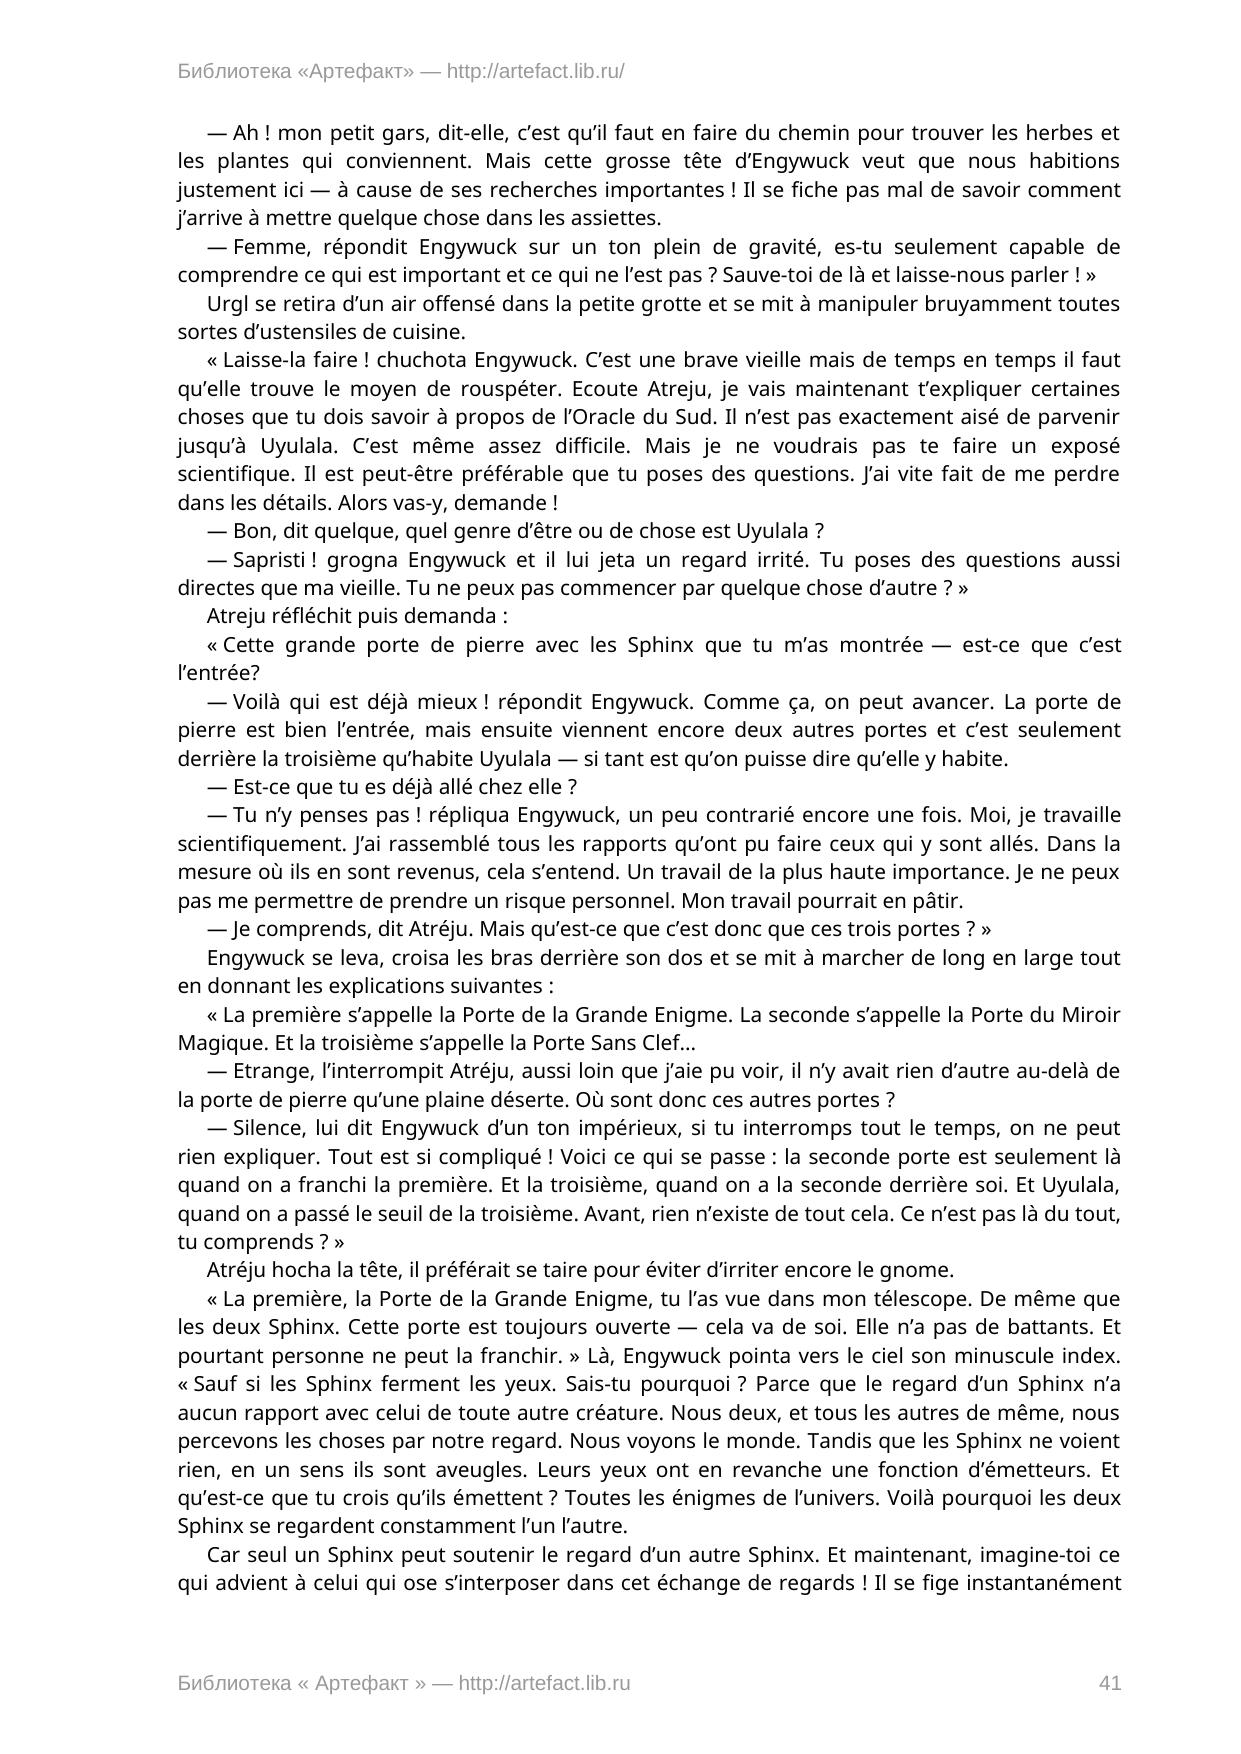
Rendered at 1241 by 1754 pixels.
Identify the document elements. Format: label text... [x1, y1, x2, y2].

text « La première s’appelle la Porte de la Grande Enigme. La seconde s’appelle la Porte du Miroir Magique. Et la troisième s’appelle la Porte Sans Clef... [177, 1000, 1122, 1057]
text — Est-ce que tu es déjà allé chez elle ? [177, 772, 1122, 801]
text Atréju hocha la tête, il préférait se taire pour éviter d’irriter encore le gnome. [177, 1256, 1122, 1284]
text — Je comprends, dit Atréju. Mais qu’est-ce que c’est donc que ces trois portes ? » [177, 914, 1122, 943]
text « Cette grande porte de pierre avec les Sphinx que tu m’as montrée — est-ce que c’est l’entrée? [177, 630, 1122, 687]
text « La première, la Porte de la Grande Enigme, tu l’as vue dans mon télescope. De même que les deux Sphinx. Cette porte est toujours ouverte — cela va de soi. Elle n’a pas de battants. Et pourtant personne ne peut la franchir. » Là, Engywuck pointa vers le ciel son minuscule index. « Sauf si les Sphinx ferment les yeux. Sais-tu pourquoi ? Parce que le regard d’un Sphinx n’a aucun rapport avec celui de toute autre créature. Nous deux, et tous les autres de même, nous percevons les choses par notre regard. Nous voyons le monde. Tandis que les Sphinx ne voient rien, en un sens ils sont aveugles. Leurs yeux ont en revanche une fonction d’émetteurs. Et qu’est-ce que tu crois qu’ils émettent ? Toutes les énigmes de l’univers. Voilà pourquoi les deux Sphinx se regardent constamment l’un l’autre. [177, 1284, 1122, 1540]
text Urgl se retira d’un air offensé dans la petite grotte et se mit à manipuler bruyamment toutes sortes d’ustensiles de cuisine. [177, 289, 1122, 346]
text « Laisse-la faire ! chuchota Engywuck. C’est une brave vieille mais de temps en temps il faut qu’elle trouve le moyen de rouspéter. Ecoute Atreju, je vais maintenant t’expliquer certaines choses que tu dois savoir à propos de l’Oracle du Sud. Il n’est pas exactement aisé de parvenir jusqu’à Uyulala. C’est même assez difficile. Mais je ne voudrais pas te faire un exposé scientifique. Il est peut-être préférable que tu poses des questions. J’ai vite fait de me perdre dans les détails. Alors vas-y, demande ! [177, 346, 1122, 516]
text — Voilà qui est déjà mieux ! répondit Engywuck. Comme ça, on peut avancer. La porte de pierre est bien l’entrée, mais ensuite viennent encore deux autres portes et c’est seulement derrière la troisième qu’habite Uyulala — si tant est qu’on puisse dire qu’elle y habite. [177, 687, 1122, 772]
text — Silence, lui dit Engywuck d’un ton impérieux, si tu interromps tout le temps, on ne peut rien expliquer. Tout est si compliqué ! Voici ce qui se passe : la seconde porte est seulement là quand on a franchi la première. Et la troisième, quand on a la seconde derrière soi. Et Uyulala, quand on a passé le seuil de la troisième. Avant, rien n’existe de tout cela. Ce n’est pas là du tout, tu comprends ? » [177, 1113, 1122, 1256]
text Engywuck se leva, croisa les bras derrière son dos et se mit à marcher de long en large tout en donnant les explications suivantes : [177, 943, 1122, 1000]
text — Sapristi ! grogna Engywuck et il lui jeta un regard irrité. Tu poses des questions aussi directes que ma vieille. Tu ne peux pas commencer par quelque chose d’autre ? » [177, 545, 1122, 602]
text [177, 1540, 1122, 1597]
text — Femme, répondit Engywuck sur un ton plein de gravité, es-tu seulement capable de comprendre ce qui est important et ce qui ne l’est pas ? Sauve-toi de là et laisse-nous parler ! » [177, 232, 1122, 289]
text — Etrange, l’interrompit Atréju, aussi loin que j’aie pu voir, il n’y avait rien d’autre au-delà de la porte de pierre qu’une plaine déserte. Où sont donc ces autres portes ? [177, 1057, 1122, 1113]
text — Ah ! mon petit gars, dit-elle, c’est qu’il faut en faire du chemin pour trouver les herbes et les plantes qui conviennent. Mais cette grosse tête d’Engywuck veut que nous habitions justement ici — à cause de ses recherches importantes ! Il se fiche pas mal de savoir comment j’arrive à mettre quelque chose dans les assiettes. [177, 118, 1122, 232]
text — Tu n’y penses pas ! répliqua Engywuck, un peu contrarié encore une fois. Moi, je travaille scientifiquement. J’ai rassemblé tous les rapports qu’ont pu faire ceux qui y sont allés. Dans la mesure où ils en sont revenus, cela s’entend. Un travail de la plus haute importance. Je ne peux pas me permettre de prendre un risque personnel. Mon travail pourrait en pâtir. [177, 801, 1122, 914]
text Atreju réfléchit puis demanda : [177, 602, 1122, 630]
text — Bon, dit quelque, quel genre d’être ou de chose est Uyulala ? [177, 516, 1122, 545]
